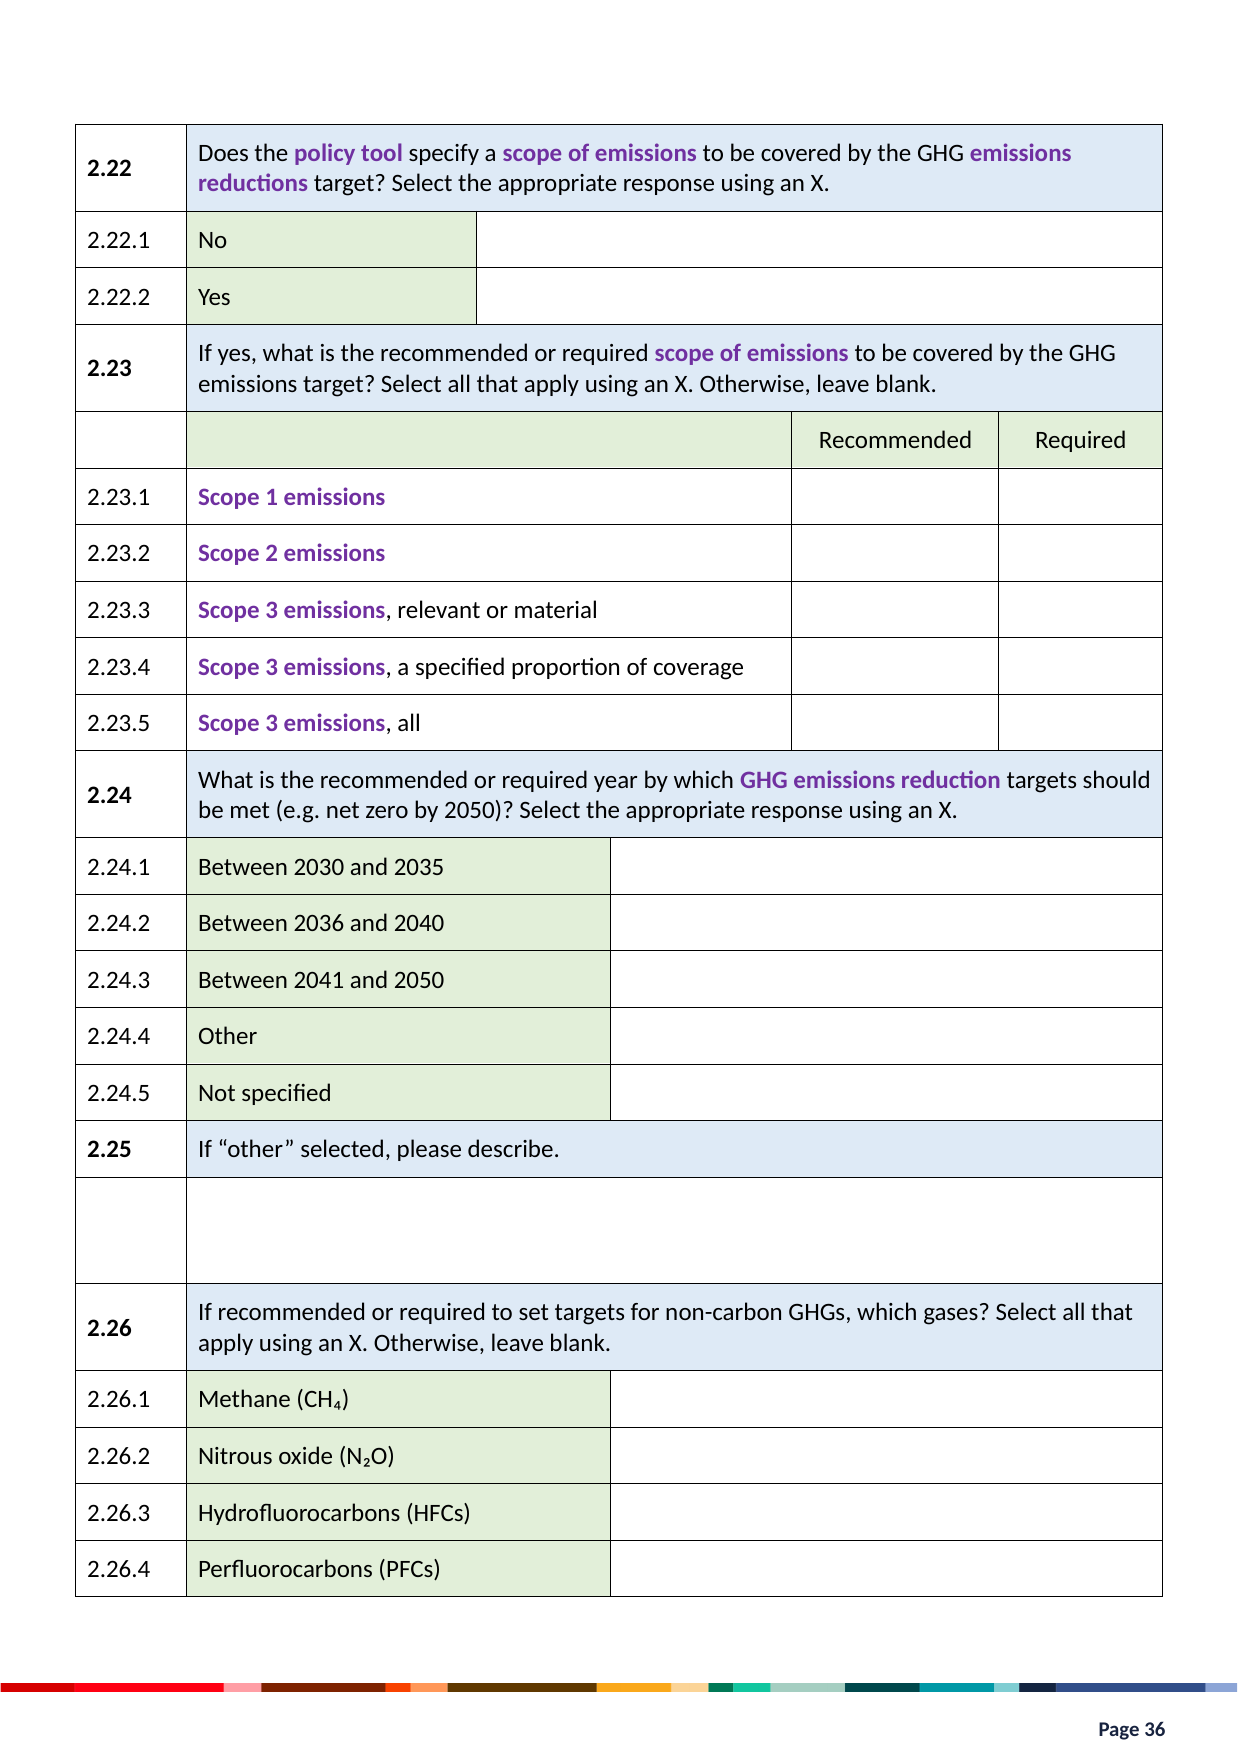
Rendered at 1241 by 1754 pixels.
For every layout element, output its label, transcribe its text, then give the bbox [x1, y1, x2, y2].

table_cell [76, 1178, 186, 1283]
table_cell Scope 2 emissions [187, 525, 791, 581]
table_cell [477, 212, 1162, 267]
picture [0, 1683, 1236, 1692]
table_cell [611, 1484, 1162, 1540]
table_cell [999, 469, 1162, 524]
table_cell Between 2036 and 2040 [187, 895, 610, 950]
table_cell [792, 469, 998, 524]
table_cell [477, 268, 1162, 324]
table_cell [611, 1065, 1162, 1120]
table_cell 2.23.1 [76, 469, 186, 524]
table_cell [187, 412, 791, 467]
table_cell 2.24 [76, 751, 186, 837]
table_cell 2.26.3 [76, 1484, 186, 1540]
table_cell [76, 412, 186, 467]
table_cell 2.23 [76, 325, 186, 411]
table_cell Perfluorocarbons (PFCs) [187, 1541, 610, 1596]
table_cell [792, 525, 998, 581]
table_cell Other [187, 1008, 610, 1063]
table_cell 2.23.2 [76, 525, 186, 581]
table_cell 2.24.4 [76, 1008, 186, 1063]
table_cell 2.25 [76, 1121, 186, 1177]
table_cell 2.26.4 [76, 1541, 186, 1596]
table_cell Scope 3 emissions, relevant or material [187, 582, 791, 637]
table_cell [999, 638, 1162, 694]
table_cell If “other” selected, please describe. [187, 1121, 1162, 1177]
table_cell 2.24.2 [76, 895, 186, 950]
table_cell 2.26.1 [76, 1371, 186, 1427]
table_cell [611, 895, 1162, 950]
table_cell [999, 582, 1162, 637]
table_cell Hydrofluorocarbons (HFCs) [187, 1484, 610, 1540]
table_cell [187, 1178, 1162, 1283]
table_cell 2.24.3 [76, 951, 186, 1007]
table_cell If yes, what is the recommended or required scope of emissions to be covered by the GHG emissions target? Select all that apply using an X. Otherwise, leave blank. [187, 325, 1162, 411]
table_cell 2.22.1 [76, 212, 186, 267]
table_cell 2.23.5 [76, 695, 186, 750]
table_cell Between 2041 and 2050 [187, 951, 610, 1007]
table_cell 2.23.3 [76, 582, 186, 637]
table_cell 2.26 [76, 1284, 186, 1370]
table_cell Scope 3 emissions, a specified proportion of coverage [187, 638, 791, 694]
table_cell [999, 525, 1162, 581]
table_cell Scope 3 emissions, all [187, 695, 791, 750]
table_cell [611, 1541, 1162, 1596]
table_cell Does the policy tool specify a scope of emissions to be covered by the GHG emissions reductions target? Select the appropriate response using an X. [187, 125, 1162, 211]
table_cell 2.22.2 [76, 268, 186, 324]
table_cell [792, 582, 998, 637]
table_cell Between 2030 and 2035 [187, 838, 610, 894]
table_cell 2.23.4 [76, 638, 186, 694]
table_cell Required [999, 412, 1162, 467]
table_cell 2.24.5 [76, 1065, 186, 1120]
table_cell [611, 1008, 1162, 1063]
table_cell Not specified [187, 1065, 610, 1120]
table_cell Nitrous oxide (N₂O) [187, 1428, 610, 1483]
table_cell What is the recommended or required year by which GHG emissions reduction targets should be met (e.g. net zero by 2050)? Select the appropriate response using an X. [187, 751, 1162, 837]
table_cell [792, 695, 998, 750]
table_cell [999, 695, 1162, 750]
table_cell Yes [187, 268, 476, 324]
table_cell 2.26.2 [76, 1428, 186, 1483]
table_cell [611, 1371, 1162, 1427]
table_cell [611, 838, 1162, 894]
table_cell [611, 1428, 1162, 1483]
table_cell If recommended or required to set targets for non-carbon GHGs, which gases? Select all that apply using an X. Otherwise, leave blank. [187, 1284, 1162, 1370]
table_cell [792, 638, 998, 694]
table_cell Recommended [792, 412, 998, 467]
table_cell 2.24.1 [76, 838, 186, 894]
table_cell Methane (CH₄) [187, 1371, 610, 1427]
table_cell Scope 1 emissions [187, 469, 791, 524]
table_cell 2.22 [76, 125, 186, 211]
table_cell [611, 951, 1162, 1007]
table_cell No [187, 212, 476, 267]
